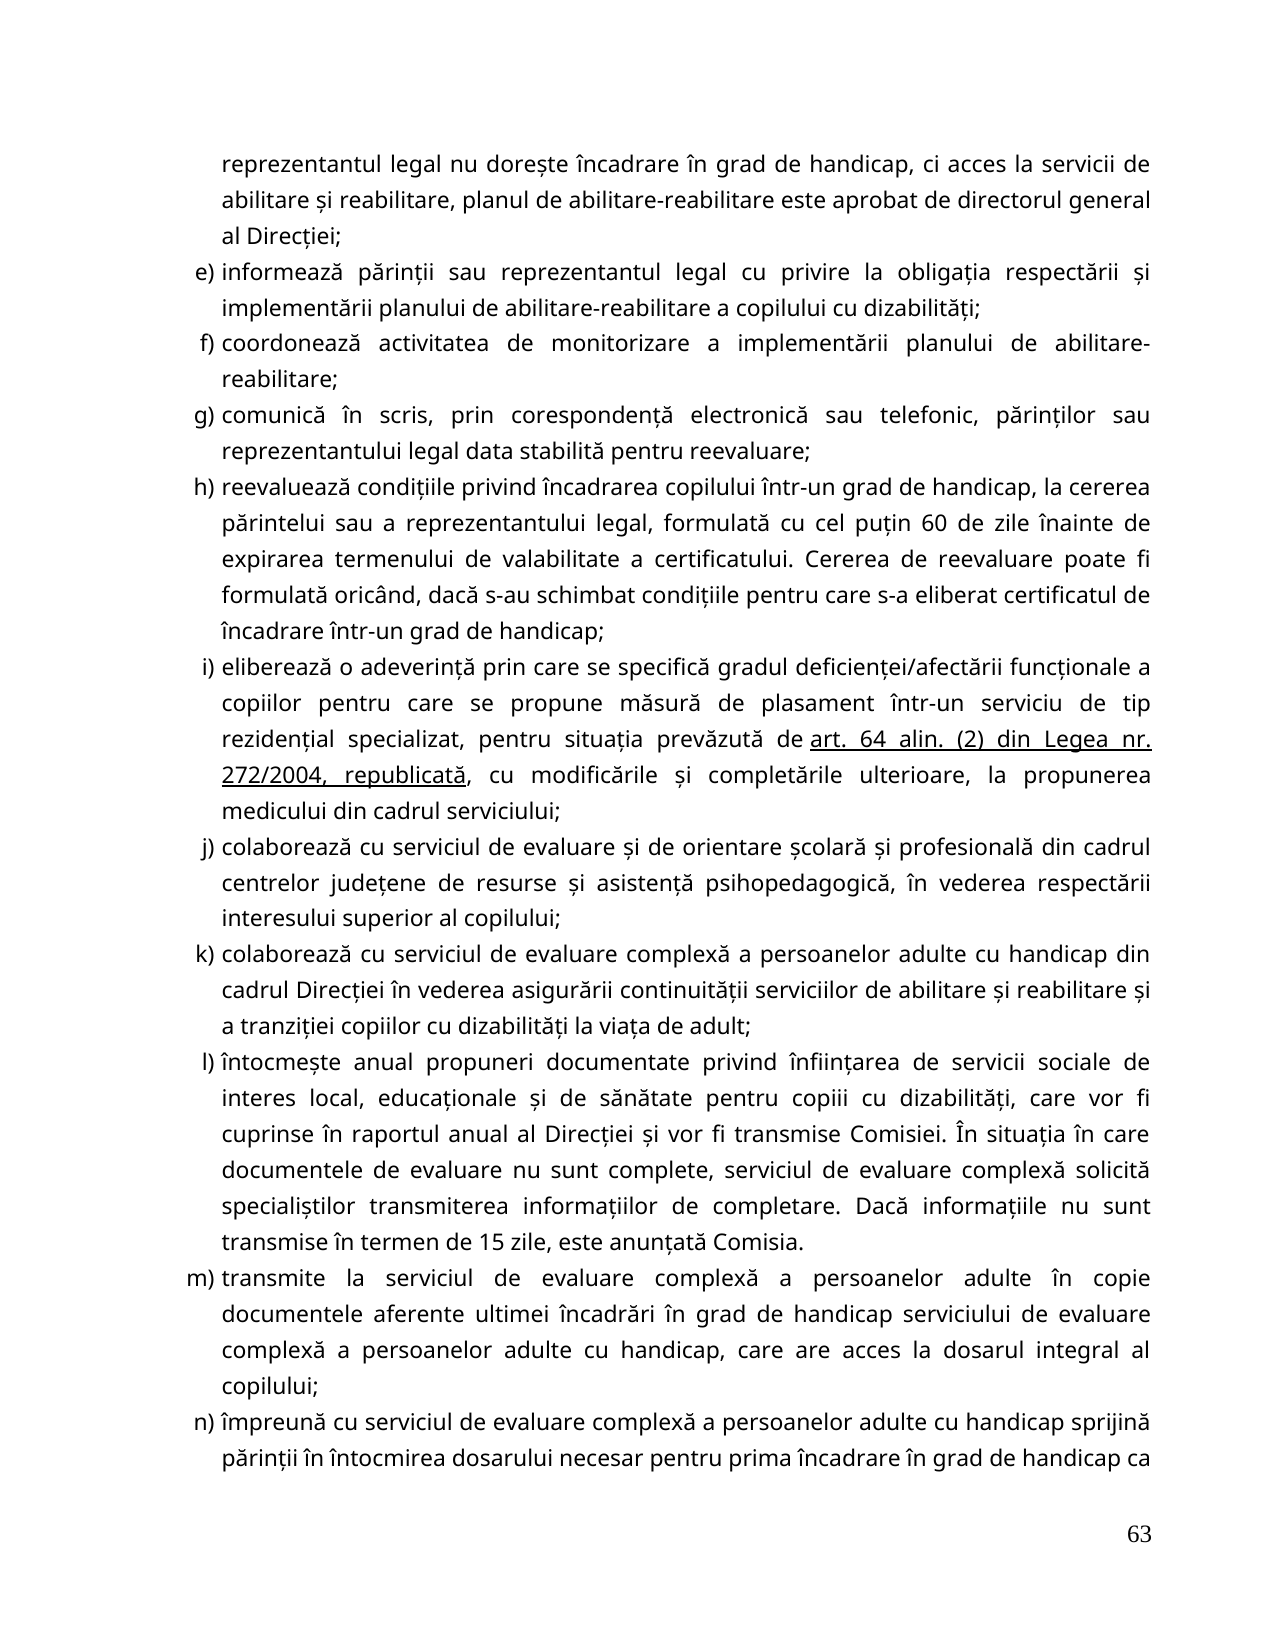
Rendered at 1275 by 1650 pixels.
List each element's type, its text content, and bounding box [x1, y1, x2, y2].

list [214, 148, 1152, 251]
list reevaluează condiţiile privind încadrarea copilului într-un grad de handicap, la cererea părintelui sau a reprezentantului legal, formulată cu cel puţin 60 de zile înainte de expirarea termenului de valabilitate a certificatului. Cererea de reevaluare poate fi formulată oricând, dacă s-au schimbat condiţiile pentru care s-a eliberat certificatul de încadrare într-un grad de handicap; [214, 471, 1152, 646]
list coordonează activitatea de monitorizare a implementării planului de abilitare-reabilitare; [214, 327, 1152, 394]
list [214, 1406, 1152, 1473]
list comunică în scris, prin corespondenţă electronică sau telefonic, părinţilor sau reprezentantului legal data stabilită pentru reevaluare; [214, 399, 1152, 466]
list eliberează o adeverinţă prin care se specifică gradul deficienţei/afectării funcţionale a copiilor pentru care se propune măsură de plasament într-un serviciu de tip rezidenţial specializat, pentru situaţia prevăzută de art. 64 alin. (2) din Legea nr. 272/2004, republicată, cu modificările şi completările ulterioare, la propunerea medicului din cadrul serviciului; [214, 651, 1152, 826]
list colaborează cu serviciul de evaluare şi de orientare şcolară şi profesională din cadrul centrelor judeţene de resurse şi asistenţă psihopedagogică, în vederea respectării interesului superior al copilului; [214, 831, 1152, 934]
list colaborează cu serviciul de evaluare complexă a persoanelor adulte cu handicap din cadrul Direcţiei în vederea asigurării continuităţii serviciilor de abilitare şi reabilitare şi a tranziţiei copiilor cu dizabilităţi la viaţa de adult; [214, 938, 1152, 1041]
list informează părinţii sau reprezentantul legal cu privire la obligaţia respectării şi implementării planului de abilitare-reabilitare a copilului cu dizabilităţi; [214, 256, 1152, 323]
list întocmeşte anual propuneri documentate privind înfiinţarea de servicii sociale de interes local, educaţionale şi de sănătate pentru copiii cu dizabilităţi, care vor fi cuprinse în raportul anual al Direcţiei şi vor fi transmise Comisiei. În situaţia în care documentele de evaluare nu sunt complete, serviciul de evaluare complexă solicită specialiştilor transmiterea informaţiilor de completare. Dacă informaţiile nu sunt transmise în termen de 15 zile, este anunţată Comisia. [214, 1046, 1152, 1257]
list transmite la serviciul de evaluare complexă a persoanelor adulte în copie documentele aferente ultimei încadrări în grad de handicap serviciului de evaluare complexă a persoanelor adulte cu handicap, care are acces la dosarul integral al copilului; [214, 1262, 1152, 1401]
